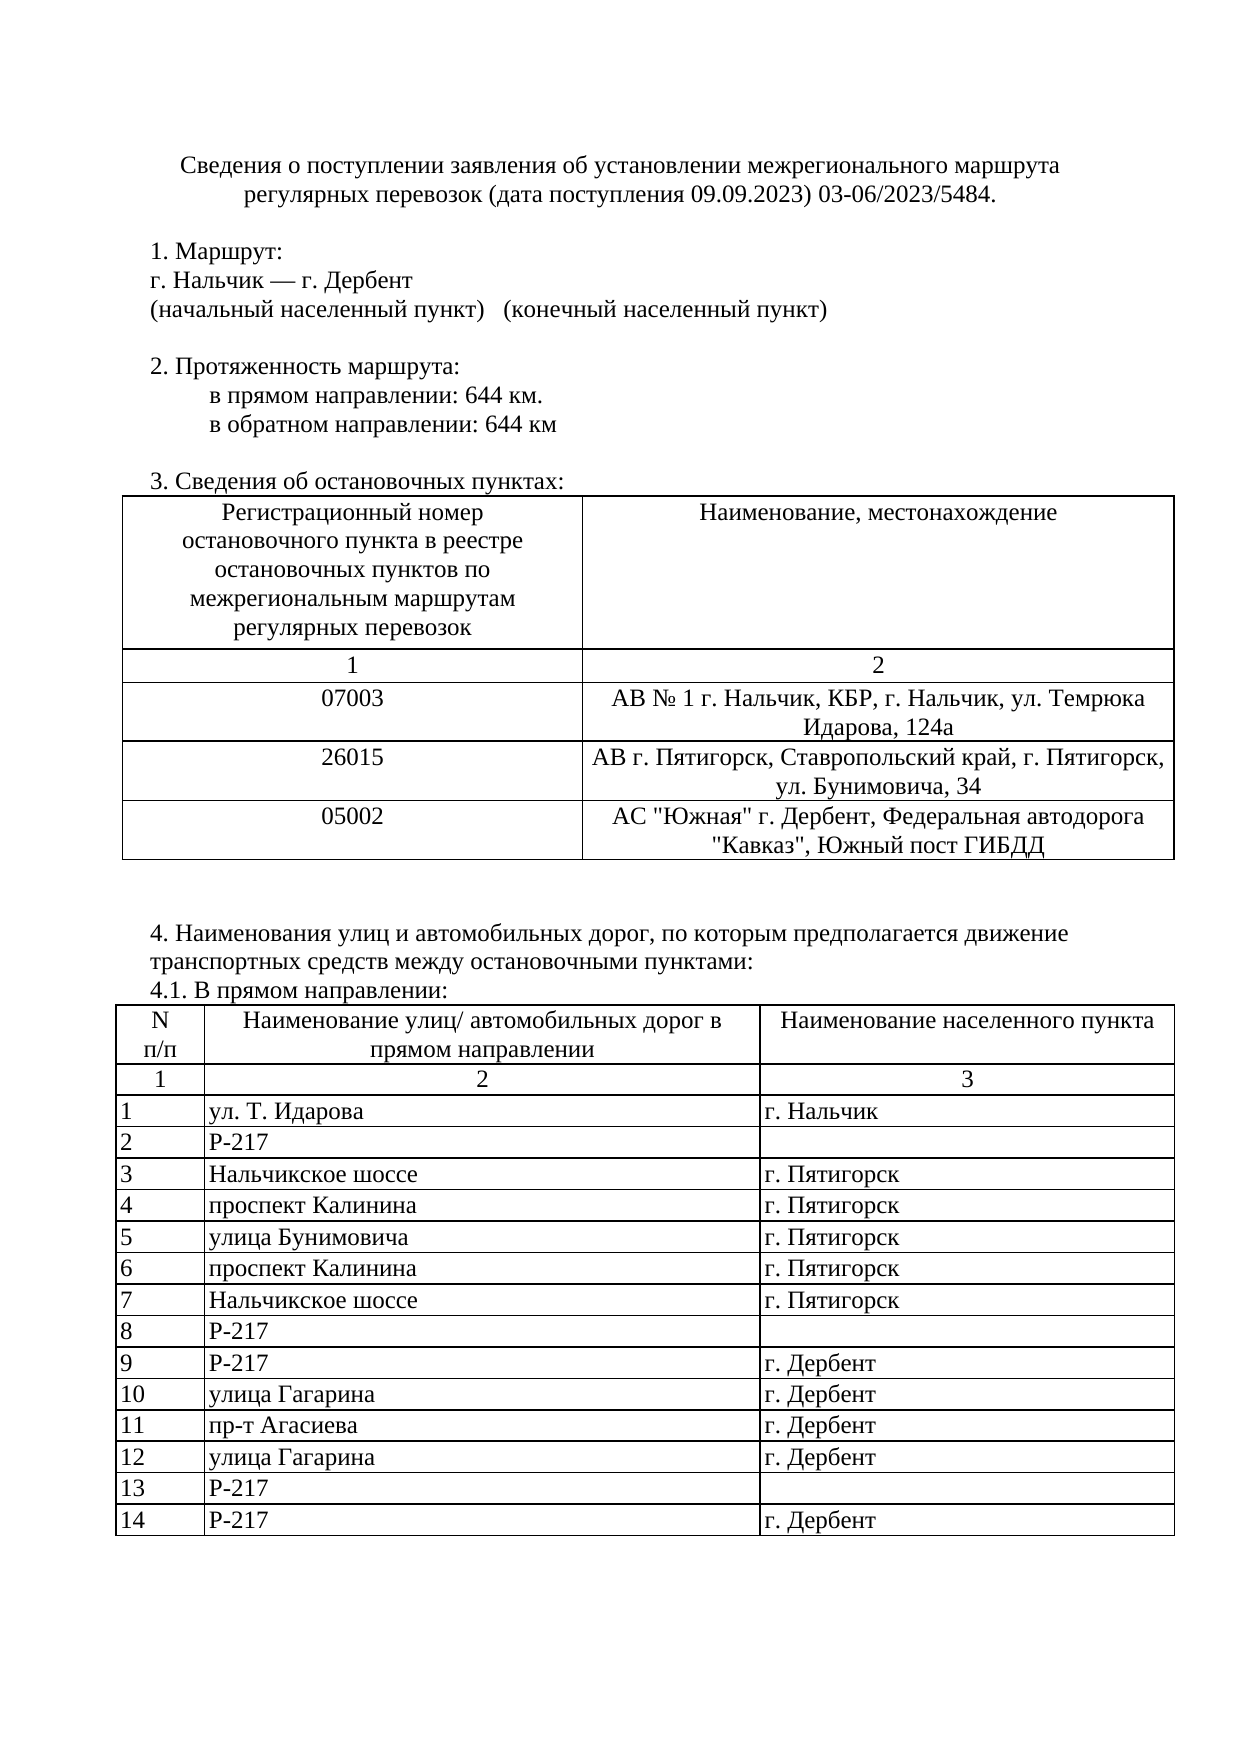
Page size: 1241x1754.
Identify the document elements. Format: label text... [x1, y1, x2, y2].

table_cell 8 [117, 1316, 204, 1346]
text 4.1. В прямом направлении: [150, 975, 1090, 1004]
table_cell г. Нальчик [761, 1096, 1174, 1126]
text 2. Протяженность маршрута: [150, 351, 1090, 380]
table_cell АВ г. Пятигорск, Ставропольский край, г. Пятигорск, ул. Бунимовича, 34 [583, 742, 1173, 799]
table_cell Р-217 [205, 1127, 759, 1157]
table_cell 5 [117, 1222, 204, 1252]
table_cell 11 [117, 1411, 204, 1440]
table_cell 4 [117, 1190, 204, 1220]
table_cell пр-т Агасиева [205, 1411, 759, 1440]
text в прямом направлении: 644 км. [150, 380, 1090, 409]
table_cell 13 [117, 1473, 204, 1503]
table_cell [761, 1473, 1174, 1503]
table_cell г. Дербент [761, 1379, 1174, 1409]
table_cell 1 [117, 1096, 204, 1126]
table_cell 3 [117, 1159, 204, 1189]
table_cell Нальчикское шоссе [205, 1285, 759, 1314]
table_cell 2 [583, 650, 1173, 681]
table_cell 26015 [123, 742, 582, 799]
table_cell г. Дербент [761, 1348, 1174, 1377]
table_cell [761, 1127, 1174, 1157]
table_cell [761, 1316, 1174, 1346]
table_cell улица Бунимовича [205, 1222, 759, 1252]
table_header N п/п [117, 1006, 204, 1063]
table_header Наименование улиц/ автомобильных дорог в прямом направлении [205, 1006, 759, 1063]
table_cell 05002 [123, 801, 582, 858]
table_cell 7 [117, 1285, 204, 1314]
table_cell 12 [117, 1442, 204, 1472]
text 3. Сведения об остановочных пунктах: [150, 466, 1090, 495]
table_cell проспект Калинина [205, 1253, 759, 1283]
table_cell г. Дербент [761, 1411, 1174, 1440]
table_header Наименование, местонахождение [583, 497, 1173, 648]
text Сведения о поступлении заявления об установлении межрегионального маршрута регулярных перевозок (дата поступления 09.09.2023) 03-06/2023/5484. [150, 150, 1090, 207]
table_header Регистрационный номер остановочного пункта в реестре остановочных пунктов по межрегиональным маршрутам регулярных перевозок [123, 497, 582, 648]
table_cell г. Пятигорск [761, 1222, 1174, 1252]
table_cell 2 [205, 1065, 759, 1094]
table_cell Р-217 [205, 1316, 759, 1346]
table_cell 1 [123, 650, 582, 681]
table_cell г. Пятигорск [761, 1159, 1174, 1189]
table_cell г. Дербент [761, 1505, 1174, 1535]
table_cell проспект Калинина [205, 1190, 759, 1220]
table_cell Нальчикское шоссе [205, 1159, 759, 1189]
table_cell 07003 [123, 683, 582, 740]
text (начальный населенный пункт) (конечный населенный пункт) [150, 294, 1090, 322]
table_cell г. Пятигорск [761, 1190, 1174, 1220]
table_cell 3 [761, 1065, 1174, 1094]
text 4. Наименования улиц и автомобильных дорог, по которым предполагается движение транспортных средств между остановочными пунктами: [150, 918, 1090, 975]
table_cell 9 [117, 1348, 204, 1377]
table_cell ул. Т. Идарова [205, 1096, 759, 1126]
table_cell 10 [117, 1379, 204, 1409]
table_cell улица Гагарина [205, 1442, 759, 1472]
table_cell г. Дербент [761, 1442, 1174, 1472]
table_cell г. Пятигорск [761, 1253, 1174, 1283]
text г. Нальчик — г. Дербент [150, 265, 1090, 294]
text в обратном направлении: 644 км [150, 409, 1090, 437]
table_cell Р-217 [205, 1473, 759, 1503]
table_cell Р-217 [205, 1348, 759, 1377]
table_header Наименование населенного пункта [761, 1006, 1174, 1063]
table_cell АВ № 1 г. Нальчик, КБР, г. Нальчик, ул. Темрюка Идарова, 124а [583, 683, 1173, 740]
table_cell г. Пятигорск [761, 1285, 1174, 1314]
text 1. Маршрут: [150, 236, 1090, 265]
table_cell Р-217 [205, 1505, 759, 1535]
table_cell 2 [117, 1127, 204, 1157]
table_cell 1 [117, 1065, 204, 1094]
table_cell 14 [117, 1505, 204, 1535]
table_cell 6 [117, 1253, 204, 1283]
table_cell АС "Южная" г. Дербент, Федеральная автодорога "Кавказ", Южный пост ГИБДД [583, 801, 1173, 858]
table_cell улица Гагарина [205, 1379, 759, 1409]
